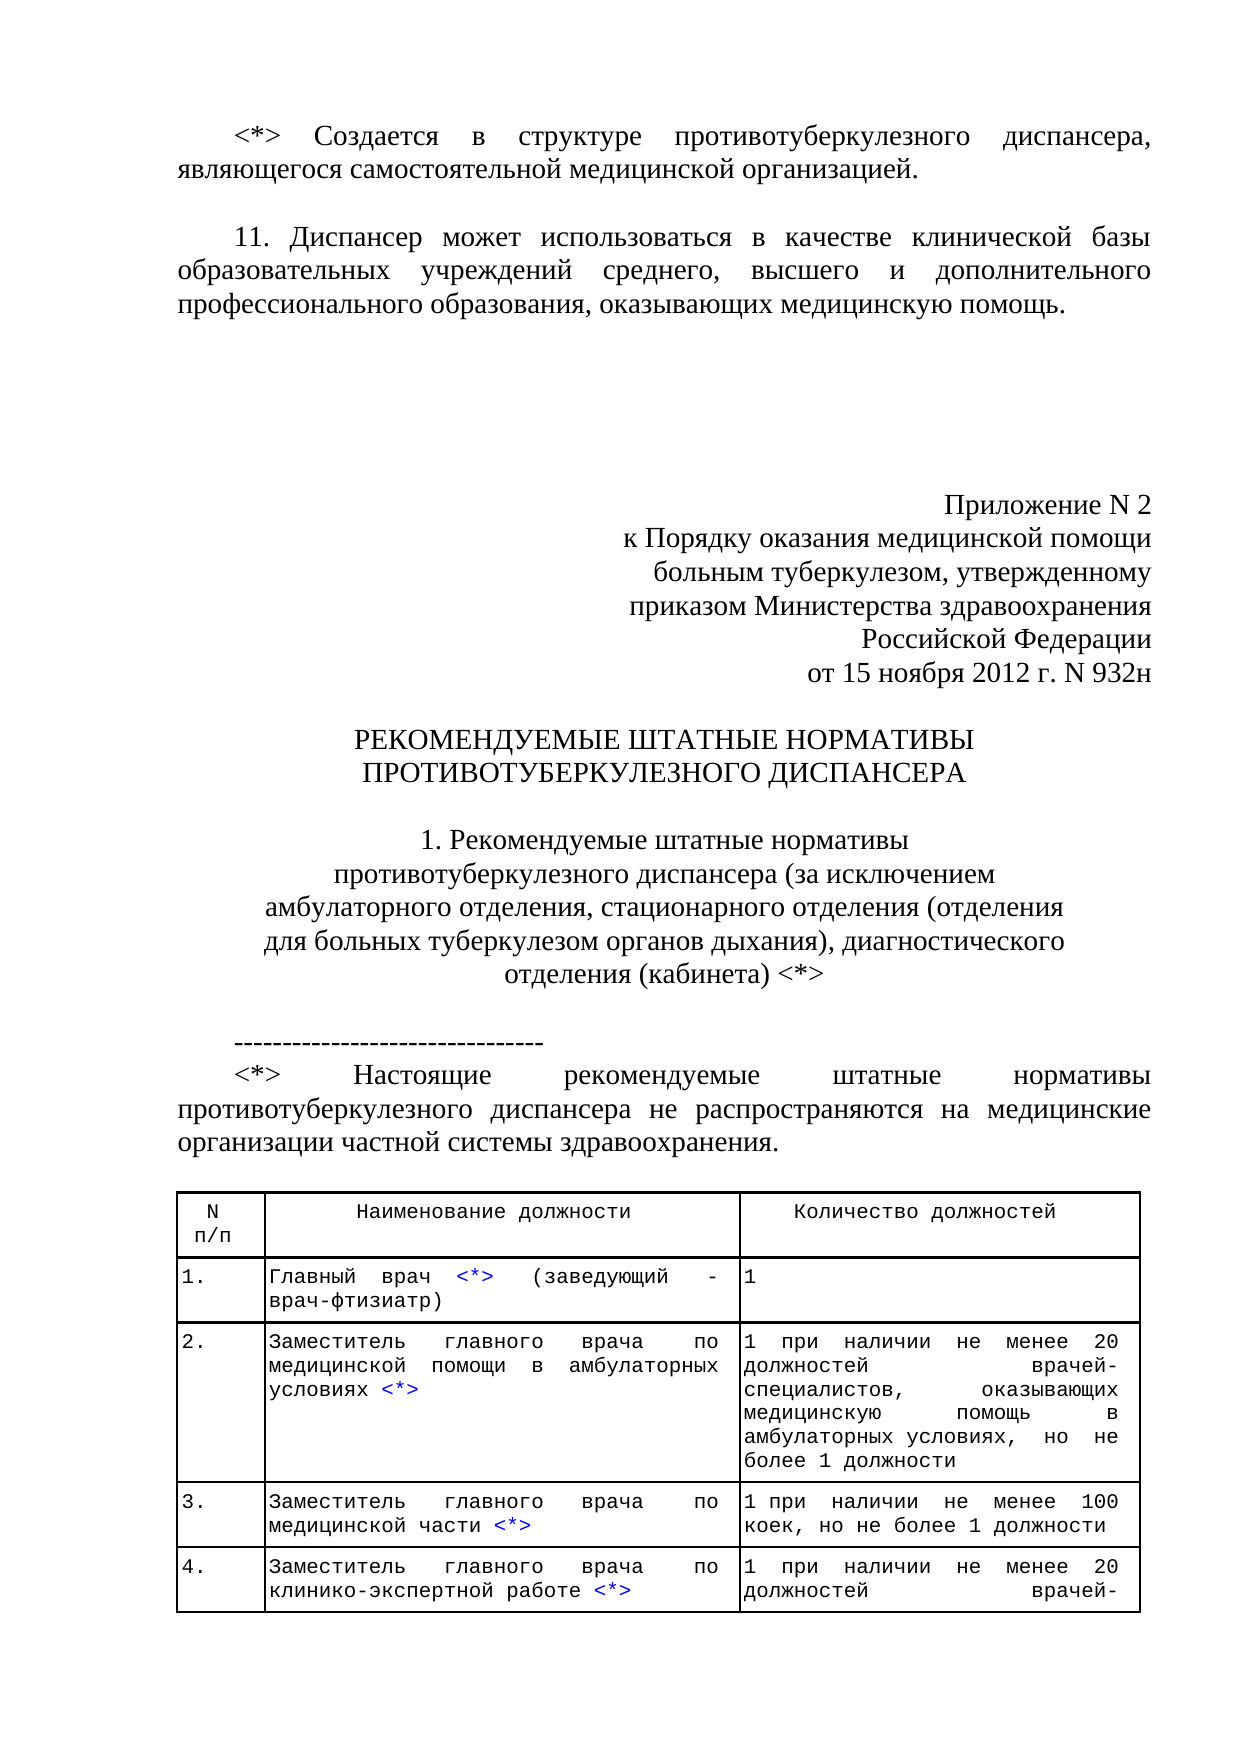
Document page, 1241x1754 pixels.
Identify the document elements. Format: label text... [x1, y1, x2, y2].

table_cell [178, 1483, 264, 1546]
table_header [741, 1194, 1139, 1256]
text отделения (кабинета) <*> [177, 957, 1152, 990]
text к Порядку оказания медицинской помощи [177, 521, 1152, 554]
text от 15 ноября 2012 г. N 932н [177, 655, 1152, 688]
text 11. Диспансер может использоваться в качестве клинической базы образовательных учреждений среднего, высшего и дополнительного профессионального образования, оказывающих медицинскую помощь. [177, 219, 1152, 319]
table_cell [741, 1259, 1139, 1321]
text для больных туберкулезом органов дыхания), диагностического [177, 923, 1152, 957]
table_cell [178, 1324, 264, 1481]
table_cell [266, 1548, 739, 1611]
text приказом Министерства здравоохранения [177, 588, 1152, 621]
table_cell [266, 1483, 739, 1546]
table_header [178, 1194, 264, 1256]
text ПРОТИВОТУБЕРКУЛЕЗНОГО ДИСПАНСЕРА [177, 755, 1152, 789]
text <*> Создается в структуре противотуберкулезного диспансера, являющегося самостоятельной медицинской организацией. [177, 118, 1152, 185]
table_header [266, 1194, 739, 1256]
text -------------------------------- [177, 1024, 1152, 1057]
text амбулаторного отделения, стационарного отделения (отделения [177, 889, 1152, 923]
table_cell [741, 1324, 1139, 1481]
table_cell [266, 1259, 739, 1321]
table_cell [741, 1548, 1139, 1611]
text 1. Рекомендуемые штатные нормативы [177, 822, 1152, 856]
text больным туберкулезом, утвержденному [177, 554, 1152, 588]
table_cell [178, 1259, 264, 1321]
text РЕКОМЕНДУЕМЫЕ ШТАТНЫЕ НОРМАТИВЫ [177, 722, 1152, 755]
text <*> Настоящие рекомендуемые штатные нормативы противотуберкулезного диспансера не распространяются на медицинские организации частной системы здравоохранения. [177, 1057, 1152, 1158]
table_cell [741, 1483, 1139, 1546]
text противотуберкулезного диспансера (за исключением [177, 856, 1152, 889]
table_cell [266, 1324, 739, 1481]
text Российской Федерации [177, 621, 1152, 655]
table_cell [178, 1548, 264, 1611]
text Приложение N 2 [177, 487, 1152, 521]
